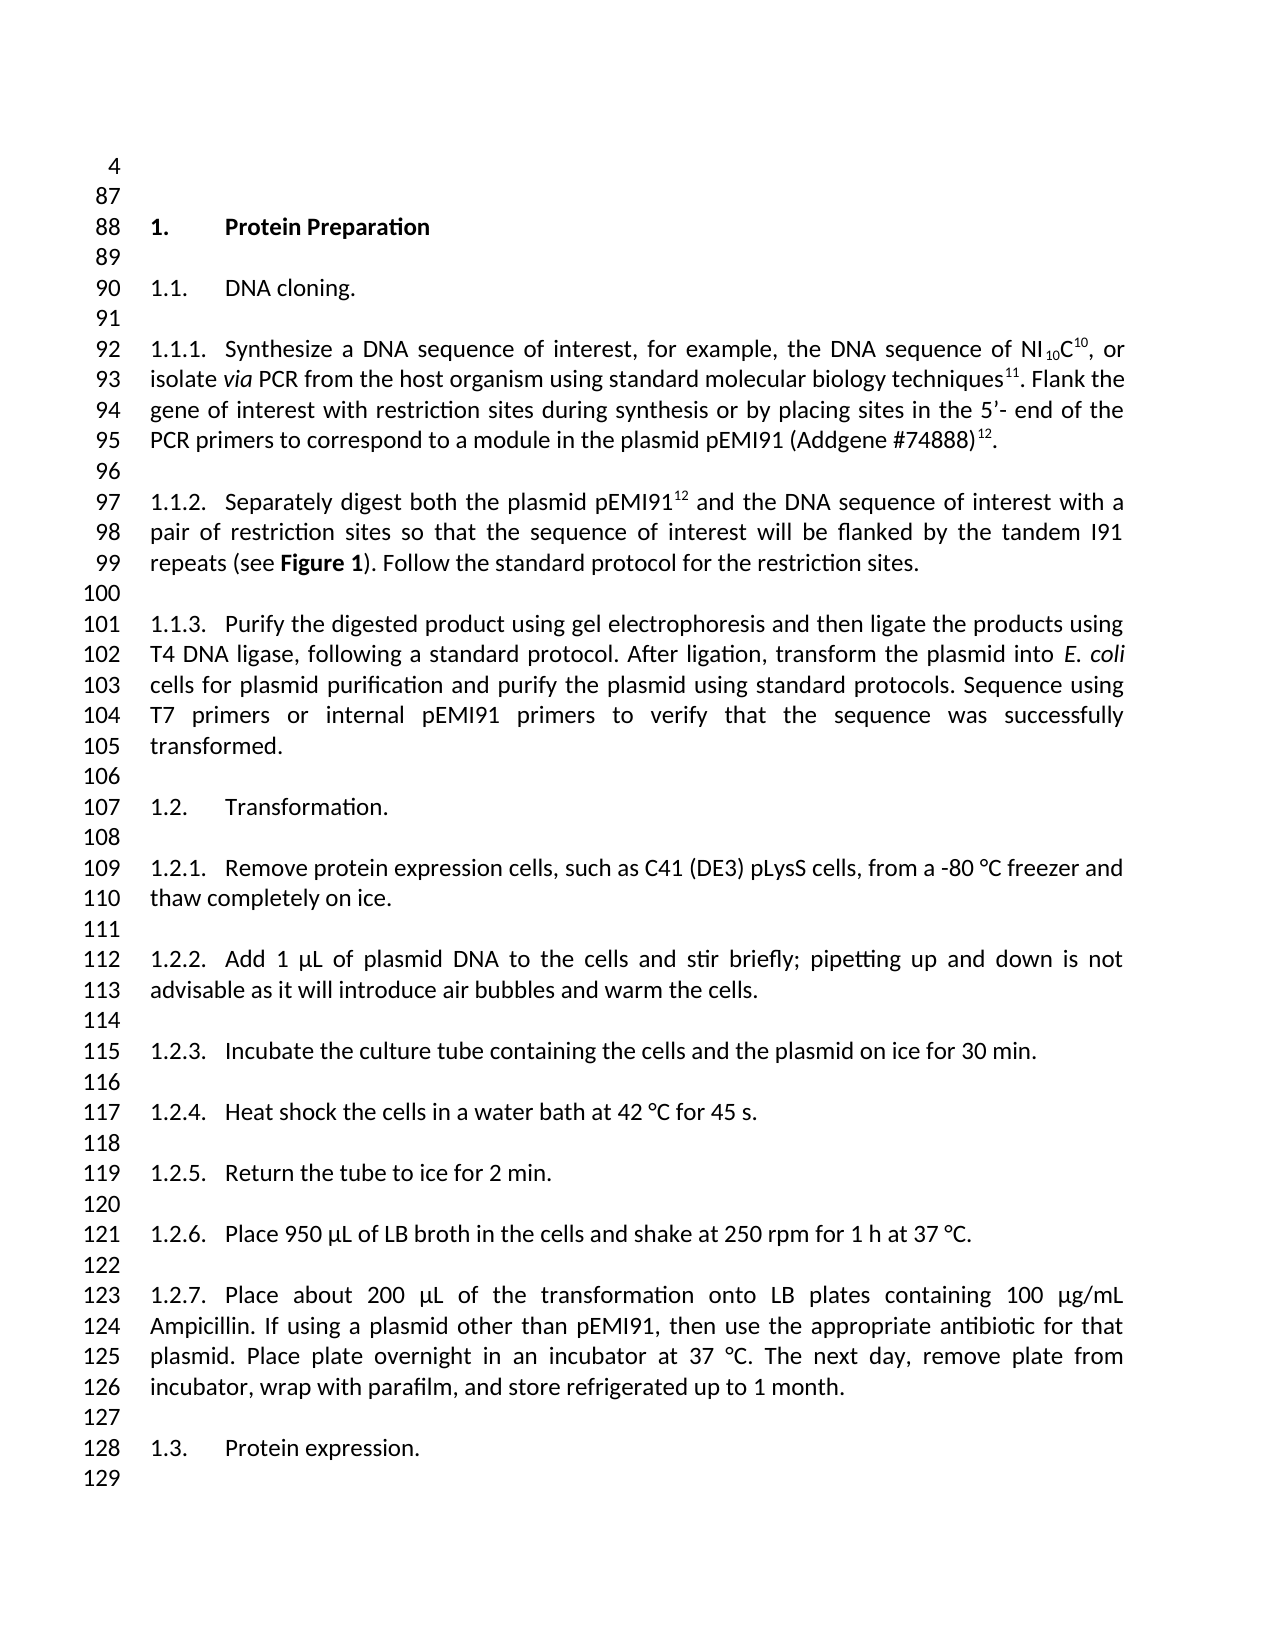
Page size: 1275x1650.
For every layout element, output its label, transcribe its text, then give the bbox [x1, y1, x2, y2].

list Transformation. [150, 791, 1125, 821]
list Purify the digested product using gel electrophoresis and then ligate the products using T4 DNA ligase, following a standard protocol. After ligation, transform the plasmid into E. coli cells for plasmid purification and purify the plasmid using standard protocols. Sequence using T7 primers or internal pEMI91 primers to verify that the sequence was successfully transformed. [150, 608, 1125, 760]
list Return the tube to ice for 2 min. [150, 1157, 1125, 1188]
list DNA cloning. [150, 272, 1125, 303]
list Protein expression. [150, 1432, 1125, 1462]
list Heat shock the cells in a water bath at 42 °C for 45 s. [150, 1096, 1125, 1127]
list Synthesize a DNA sequence of interest, for example, the DNA sequence of NI10C10, or isolate via PCR from the host organism using standard molecular biology techniques11. Flank the gene of interest with restriction sites during synthesis or by placing sites in the 5’- end of the PCR primers to correspond to a module in the plasmid pEMI91 (Addgene #74888)12. [150, 333, 1125, 455]
list Place about 200 µL of the transformation onto LB plates containing 100 µg/mL Ampicillin. If using a plasmid other than pEMI91, then use the appropriate antibiotic for that plasmid. Place plate overnight in an incubator at 37 °C. The next day, remove plate from incubator, wrap with parafilm, and store refrigerated up to 1 month. [150, 1279, 1125, 1401]
list Separately digest both the plasmid pEMI9112 and the DNA sequence of interest with a pair of restriction sites so that the sequence of interest will be flanked by the tandem I91 repeats (see Figure 1). Follow the standard protocol for the restriction sites. [150, 486, 1125, 577]
list Protein Preparation [150, 211, 1125, 242]
list Remove protein expression cells, such as C41 (DE3) pLysS cells, from a -80 °C freezer and thaw completely on ice. [150, 852, 1125, 913]
list Incubate the culture tube containing the cells and the plasmid on ice for 30 min. [150, 1035, 1125, 1066]
list Add 1 µL of plasmid DNA to the cells and stir briefly; pipetting up and down is not advisable as it will introduce air bubbles and warm the cells. [150, 943, 1125, 1004]
list Place 950 µL of LB broth in the cells and shake at 250 rpm for 1 h at 37 °C. [150, 1218, 1125, 1249]
